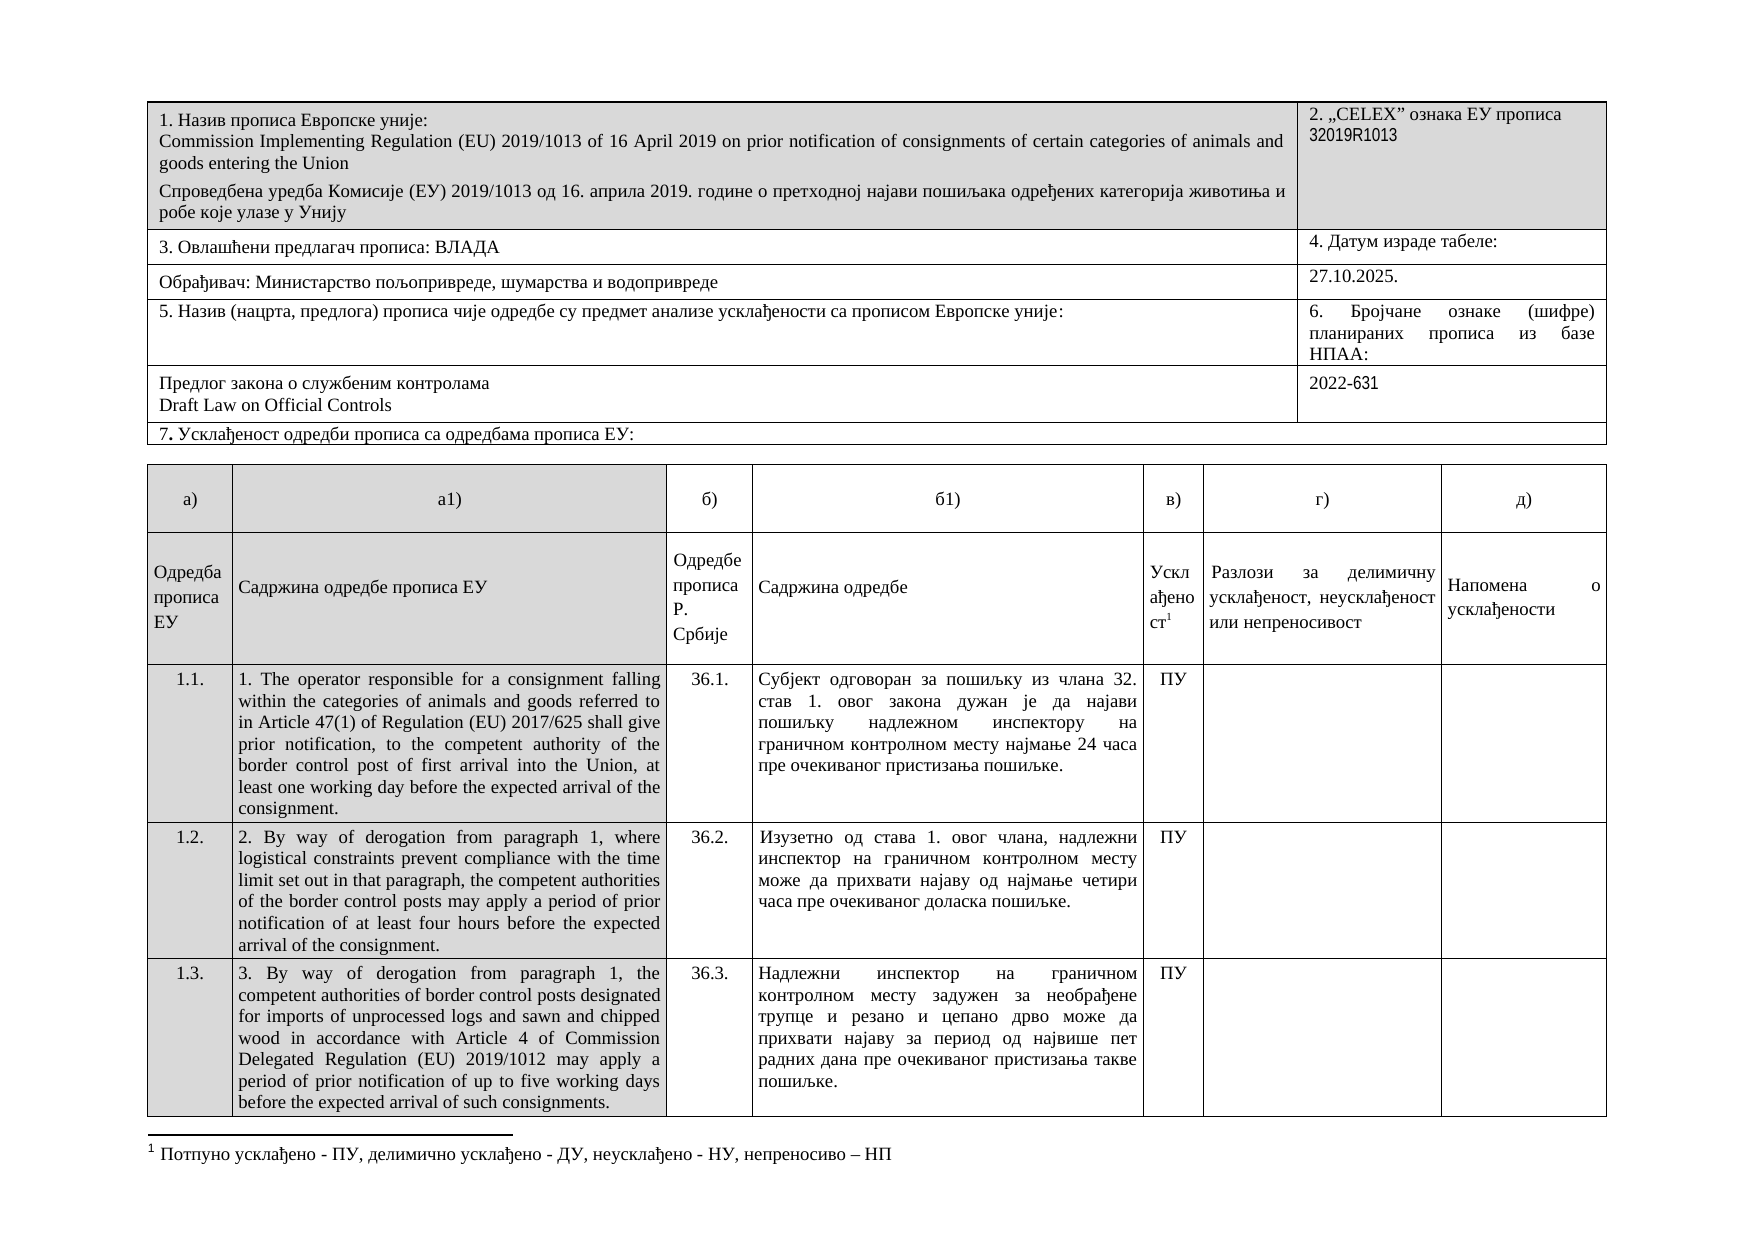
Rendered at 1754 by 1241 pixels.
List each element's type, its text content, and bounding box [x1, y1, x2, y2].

table_cell Усклађеност [1144, 533, 1203, 664]
table_cell ПУ [1144, 959, 1203, 1116]
table_cell [1442, 823, 1606, 958]
table_header б1) [753, 465, 1143, 532]
table_cell 36.3. [667, 959, 752, 1116]
table_cell Напомена о усклађености [1442, 533, 1606, 664]
table_cell 2. By way of derogation from paragraph 1, where logistical constraints prevent compliance with the time limit set out in that paragraph, the competent authorities of the border control posts may apply a period of prior notification of at least four hours before the expected arrival of the consignment. [233, 823, 666, 958]
table_cell 1.2. [148, 823, 232, 958]
table_cell [1442, 959, 1606, 1116]
table_header а1) [233, 465, 666, 532]
table_cell 36.2. [667, 823, 752, 958]
table_cell Садржина одредбе [753, 533, 1143, 664]
table_cell Субјект одговоран за пошиљку из члана 32. став 1. овог закона дужан је да најави пошиљку надлежном инспектору на граничном контролном месту најмање 24 часа пре очекиваног пристизања пошиљке. [753, 665, 1143, 822]
table_cell 4. Датум израде табеле: [1298, 230, 1606, 264]
table_header 2. „CELEX” ознака ЕУ прописа 32019R1013 [1298, 103, 1606, 229]
table_cell 2022-631 [1298, 366, 1606, 422]
table_header б) [667, 465, 752, 532]
table_cell 36.1. [667, 665, 752, 822]
table_cell 1.1. [148, 665, 232, 822]
table_header в) [1144, 465, 1203, 532]
table_cell Предлог закона о службеним контролама Draft Law on Official Controls [148, 366, 1297, 422]
table_cell 5. Назив (нацрта, предлога) прописа чије одредбе су предмет анализе усклађености са прописом Европске уније: [148, 300, 1297, 365]
table_header а) [148, 465, 232, 532]
table_cell 1.3. [148, 959, 232, 1116]
table_cell Одредбе прописа Р. Србије [667, 533, 752, 664]
table_cell 6. Бројчане ознаке (шифре) планираних прописа из базе НПAA: [1298, 300, 1606, 365]
table_cell Садржина одредбе прописа ЕУ [233, 533, 666, 664]
table_cell Одредба прописа ЕУ [148, 533, 232, 664]
table_cell Надлежни инспектор на граничном контролном месту задужен за необрађене трупце и резано и цепано дрво може да прихвати најаву за период од највише пет радних дана пре очекиваног пристизања такве пошиљке. [753, 959, 1143, 1116]
table_cell ПУ [1144, 665, 1203, 822]
table_cell [1204, 823, 1441, 958]
table_cell 3. Овлашћени предлагач прописа: ВЛАДА [148, 230, 1297, 264]
table_cell Обрађивач: Министарство пољопривреде, шумарства и водопривреде [148, 265, 1297, 299]
table_header 1. Назив прописа Eвропске уније: Commission Implementing Regulation (EU) 2019/1013 of 16 April 2019 on prior notification of consignments of certain categories of animals and goods entering the Union Спроведбена уредба Комисије (ЕУ) 2019/1013 од 16. априла 2019. године о претходној најави пошиљака одређених категорија животиња и робе које улазе у Унију [148, 103, 1297, 229]
table_cell ПУ [1144, 823, 1203, 958]
table_cell [1204, 959, 1441, 1116]
table_cell 27.10.2025. [1298, 265, 1606, 299]
table_cell 1. The operator responsible for a consignment falling within the categories of animals and goods referred to in Article 47(1) of Regulation (EU) 2017/625 shall give prior notification, to the competent authority of the border control post of first arrival into the Union, at least one working day before the expected arrival of the consignment. [233, 665, 666, 822]
table_cell 3. By way of derogation from paragraph 1, the competent authorities of border control posts designated for imports of unprocessed logs and sawn and chipped wood in accordance with Article 4 of Commission Delegated Regulation (EU) 2019/1012 may apply a period of prior notification of up to five working days before the expected arrival of such consignments. [233, 959, 666, 1116]
table_header г) [1204, 465, 1441, 532]
table_cell Изузетно од става 1. овог члана, надлежни инспектор на граничном контролном месту може да прихвати најаву од најмање четири часа пре очекиваног доласка пошиљке. [753, 823, 1143, 958]
table_cell [1442, 665, 1606, 822]
table_cell [1204, 665, 1441, 822]
table_cell Разлози за делимичну усклађеност, неусклађеност или непреносивост [1204, 533, 1441, 664]
table_cell 7. Усклађеност одредби прописа са одредбама прописа ЕУ: [148, 423, 1606, 444]
table_header д) [1442, 465, 1606, 532]
